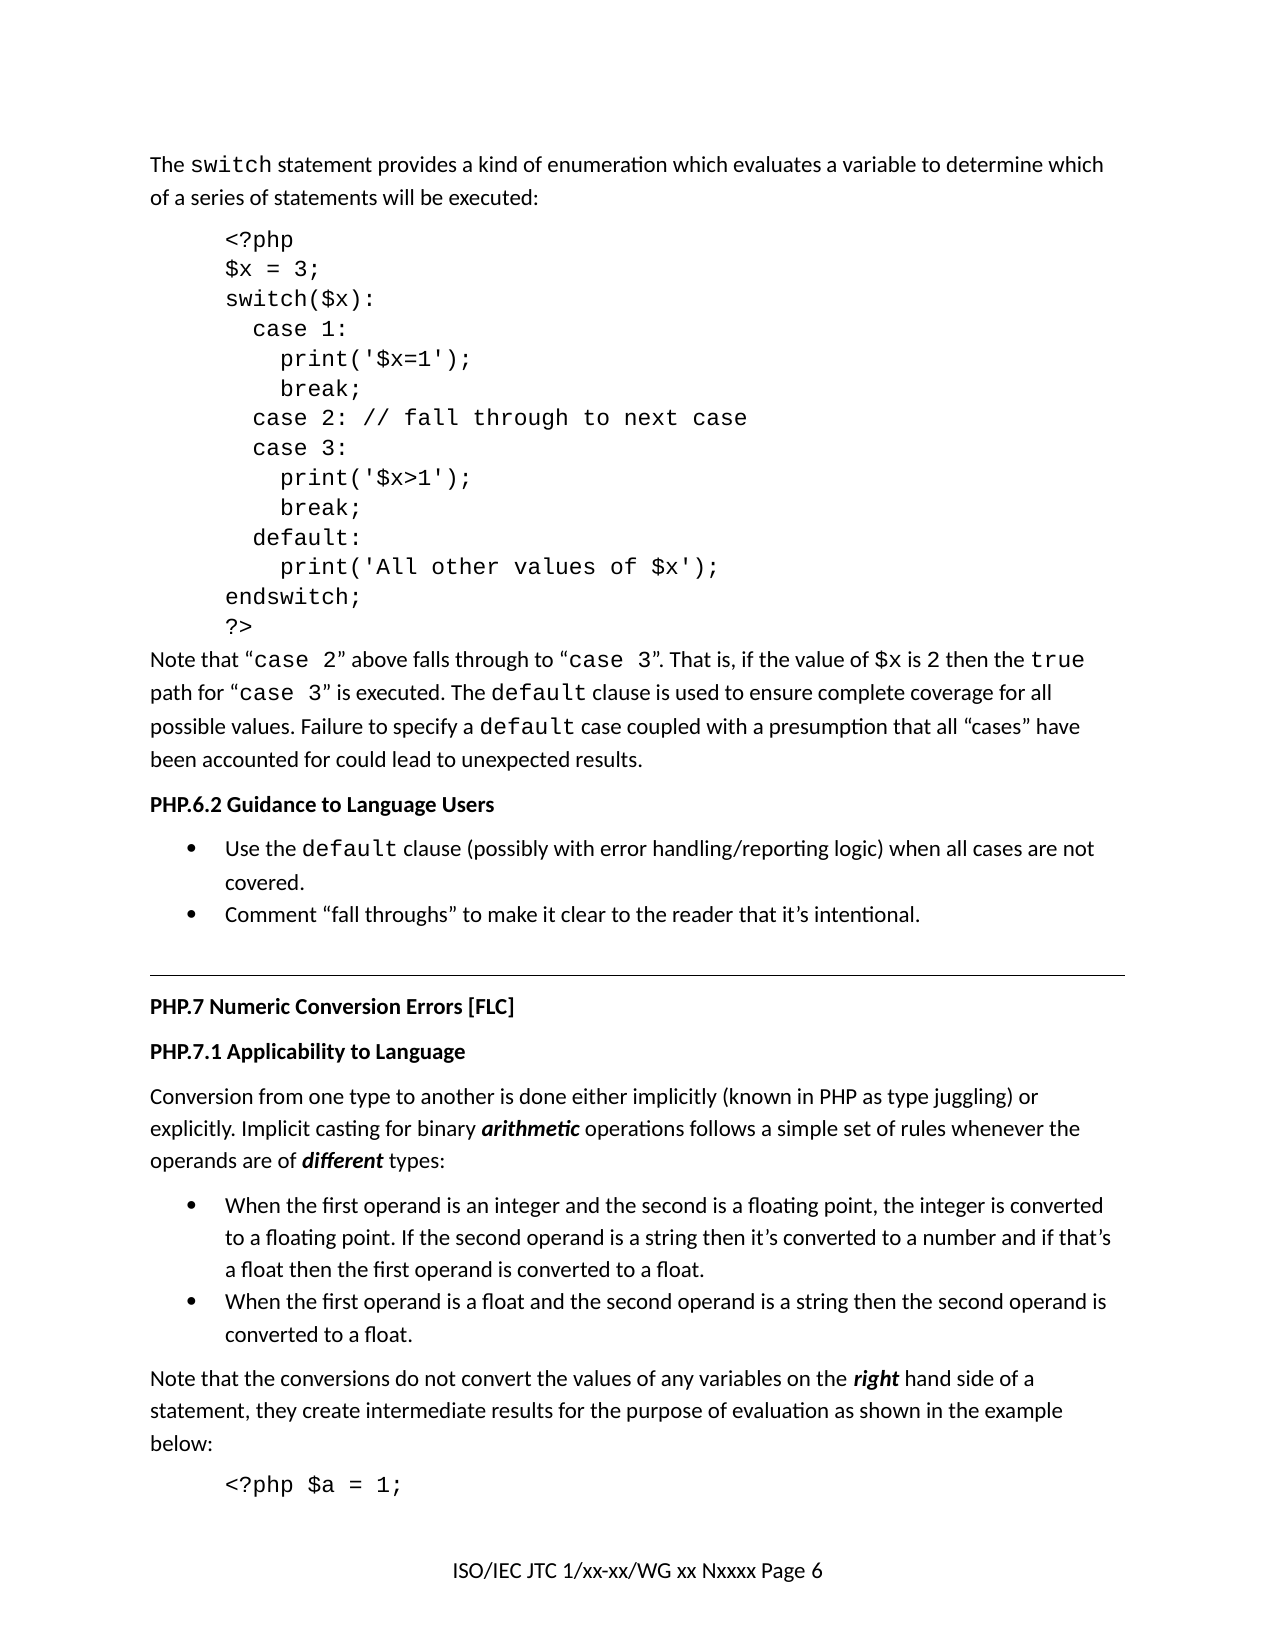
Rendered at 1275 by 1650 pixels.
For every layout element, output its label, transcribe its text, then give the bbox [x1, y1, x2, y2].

text <?php $a = 1; [225, 1473, 1125, 1499]
text Use the default clause (possibly with error handling/reporting logic) when all cases are not covered. [187, 834, 1125, 896]
text <?php [225, 228, 1125, 254]
subtitle PHP.7 Numeric Conversion Errors [FLC] [150, 992, 1125, 1021]
text break; [225, 496, 1125, 522]
text print('$x>1'); [225, 466, 1125, 492]
text break; [225, 377, 1125, 403]
text print('All other values of $x'); [225, 556, 1125, 582]
text default: [225, 526, 1125, 552]
text case 2: // fall through to next case [225, 407, 1125, 433]
text case 1: [225, 317, 1125, 343]
text The switch statement provides a kind of enumeration which evaluates a variable to determine which of a series of statements will be executed: [150, 150, 1125, 211]
text case 3: [225, 437, 1125, 462]
text switch($x): [225, 288, 1125, 313]
text $x = 3; [225, 258, 1125, 284]
subtitle PHP.6.2 Guidance to Language Users [150, 790, 1125, 818]
text endswitch; [225, 586, 1125, 611]
text When the first operand is a float and the second operand is a string then the second operand is converted to a float. [187, 1287, 1125, 1348]
text Note that the conversions do not convert the values of any variables on the right hand side of a statement, they create intermediate results for the purpose of evaluation as shown in the example below: [150, 1364, 1125, 1457]
text When the first operand is an integer and the second is a floating point, the integer is converted to a floating point. If the second operand is a string then it’s converted to a number and if that’s a float then the first operand is converted to a float. [187, 1191, 1125, 1283]
text Note that “case 2” above falls through to “case 3”. That is, if the value of $x is 2 then the true path for “case 3” is executed. The default clause is used to ensure complete coverage for all possible values. Failure to specify a default case coupled with a presumption that all “cases” have been accounted for could lead to unexpected results. [150, 645, 1125, 773]
subtitle PHP.7.1 Applicability to Language [150, 1037, 1125, 1065]
text ?> [225, 615, 1125, 641]
text print('$x=1'); [225, 347, 1125, 373]
text Conversion from one type to another is done either implicitly (known in PHP as type juggling) or explicitly. Implicit casting for binary arithmetic operations follows a simple set of rules whenever the operands are of different types: [150, 1082, 1125, 1174]
text Comment “fall throughs” to make it clear to the reader that it’s intentional. [187, 900, 1125, 928]
